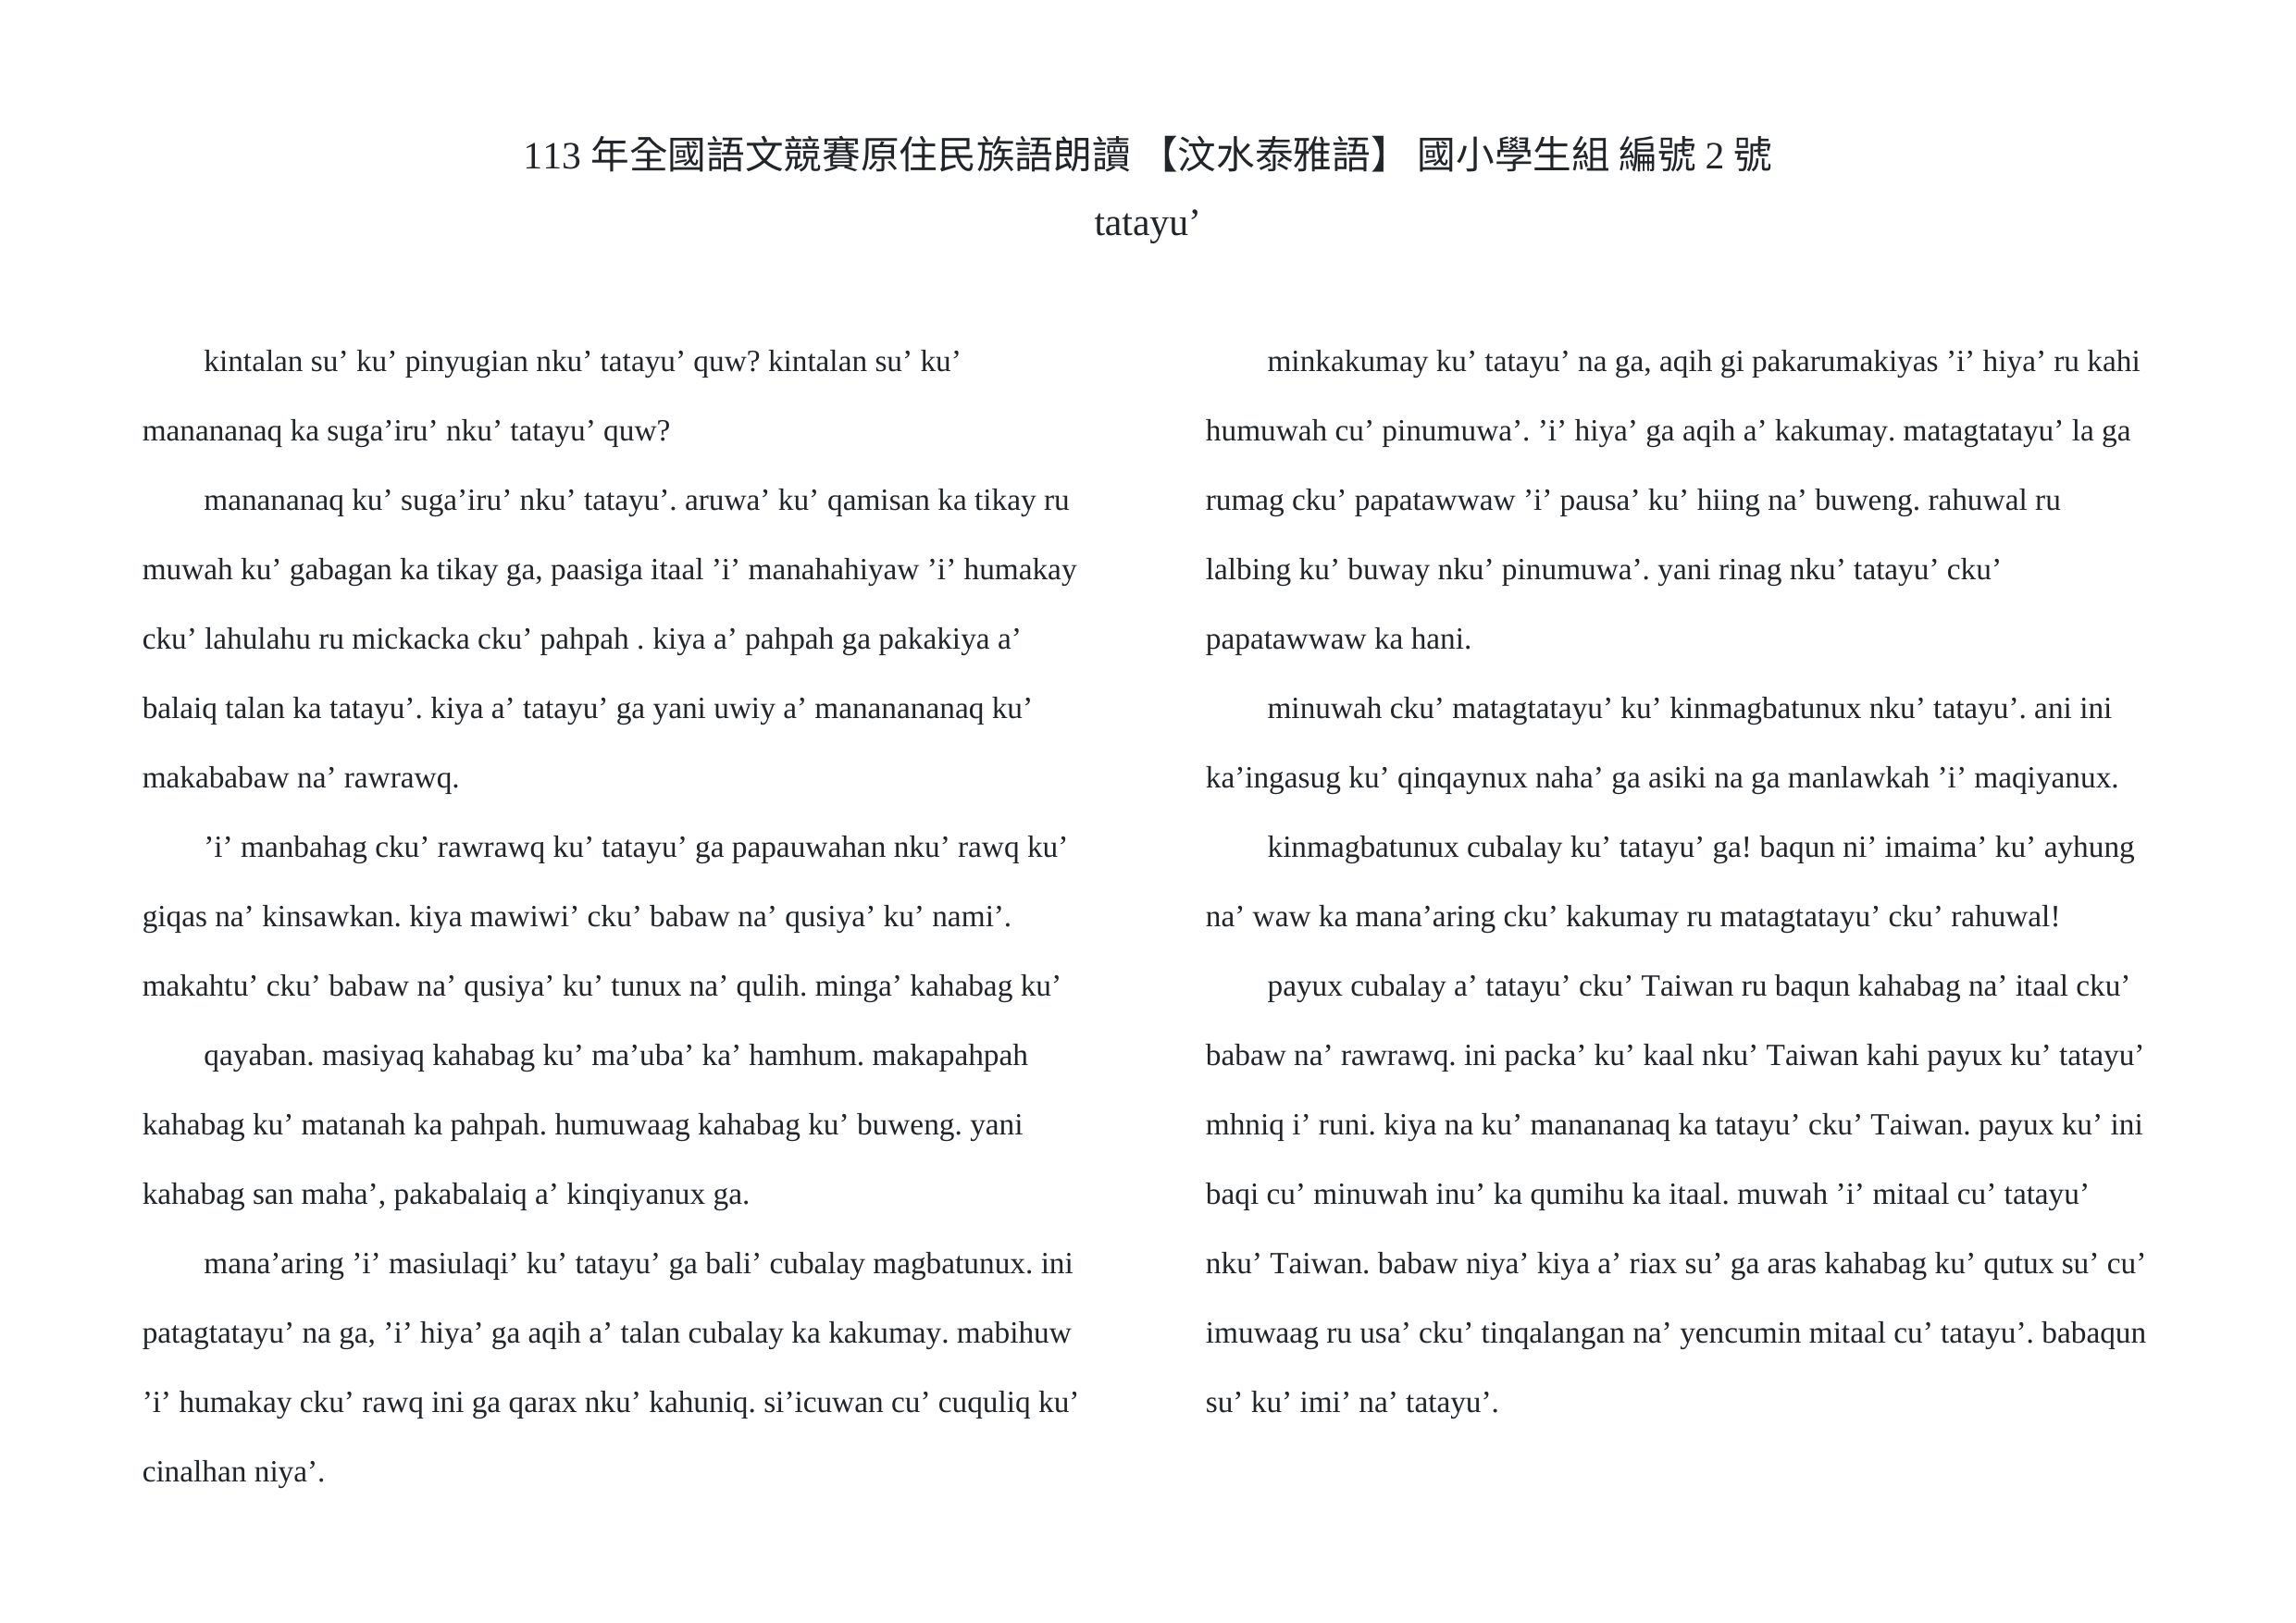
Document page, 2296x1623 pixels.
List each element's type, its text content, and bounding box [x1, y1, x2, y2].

text minuwah cku’ matagtatayu’ ku’ kinmagbatunux nku’ tatayu’. ani ini ka’ingasug ku’ qinqaynux naha’ ga asiki na ga manlawkah ’i’ maqiyanux. [1206, 673, 2153, 812]
text ’i’ manbahag cku’ rawrawq ku’ tatayu’ ga papauwahan nku’ rawq ku’ giqas na’ kinsawkan. kiya mawiwi’ cku’ babaw na’ qusiya’ ku’ nami’. makahtu’ cku’ babaw na’ qusiya’ ku’ tunux na’ qulih. minga’ kahabag ku’ [142, 812, 1090, 1020]
text payux cubalay a’ tatayu’ cku’ Taiwan ru baqun kahabag na’ itaal cku’ babaw na’ rawrawq. ini packa’ ku’ kaal nku’ Taiwan kahi payux ku’ tatayu’ mhniq i’ runi. kiya na ku’ manananaq ka tatayu’ cku’ Taiwan. payux ku’ ini baqi cu’ minuwah inu’ ka qumihu ka itaal. muwah ’i’ mitaal cu’ tatayu’ nku’ Taiwan. babaw niya’ kiya a’ riax su’ ga aras kahabag ku’ qutux su’ cu’ imuwaag ru usa’ cku’ tinqalangan na’ yencumin mitaal cu’ tatayu’. babaqun su’ ku’ imi’ na’ tatayu’. [1206, 950, 2153, 1436]
text mana’aring ’i’ masiulaqi’ ku’ tatayu’ ga bali’ cubalay magbatunux. ini patagtatayu’ na ga, ’i’ hiya’ ga aqih a’ talan cubalay ka kakumay. mabihuw ’i’ humakay cku’ rawq ini ga qarax nku’ kahuniq. si’icuwan cu’ cuquliq ku’ cinalhan niya’. [142, 1228, 1090, 1505]
text kinmagbatunux cubalay ku’ tatayu’ ga! baqun ni’ imaima’ ku’ ayhung na’ waw ka mana’aring cku’ kakumay ru matagtatayu’ cku’ rahuwal! [1206, 812, 2153, 950]
text manananaq ku’ suga’iru’ nku’ tatayu’. aruwa’ ku’ qamisan ka tikay ru muwah ku’ gabagan ka tikay ga, paasiga itaal ’i’ manahahiyaw ’i’ humakay cku’ lahulahu ru mickacka cku’ pahpah . kiya a’ pahpah ga pakakiya a’ balaiq talan ka tatayu’. kiya a’ tatayu’ ga yani uwiy a’ mananananaq ku’ makababaw na’ rawrawq. [142, 465, 1090, 812]
text qayaban. masiyaq kahabag ku’ ma’uba’ ka’ hamhum. makapahpah kahabag ku’ matanah ka pahpah. humuwaag kahabag ku’ buweng. yani kahabag san maha’, pakabalaiq a’ kinqiyanux ga. [142, 1020, 1090, 1228]
text 113 年全國語文競賽原住民族語朗讀 【汶水泰雅語】 國小學生組 編號 2 號 [142, 118, 2153, 187]
text kintalan su’ ku’ pinyugian nku’ tatayu’ quw? kintalan su’ ku’ manananaq ka suga’iru’ nku’ tatayu’ quw? [142, 326, 1090, 465]
text minkakumay ku’ tatayu’ na ga, aqih gi pakarumakiyas ’i’ hiya’ ru kahi humuwah cu’ pinumuwa’. ’i’ hiya’ ga aqih a’ kakumay. matagtatayu’ la ga rumag cku’ papatawwaw ’i’ pausa’ ku’ hiing na’ buweng. rahuwal ru lalbing ku’ buway nku’ pinumuwa’. yani rinag nku’ tatayu’ cku’ papatawwaw ka hani. [1206, 326, 2153, 673]
text tatayu’ [142, 187, 2153, 256]
